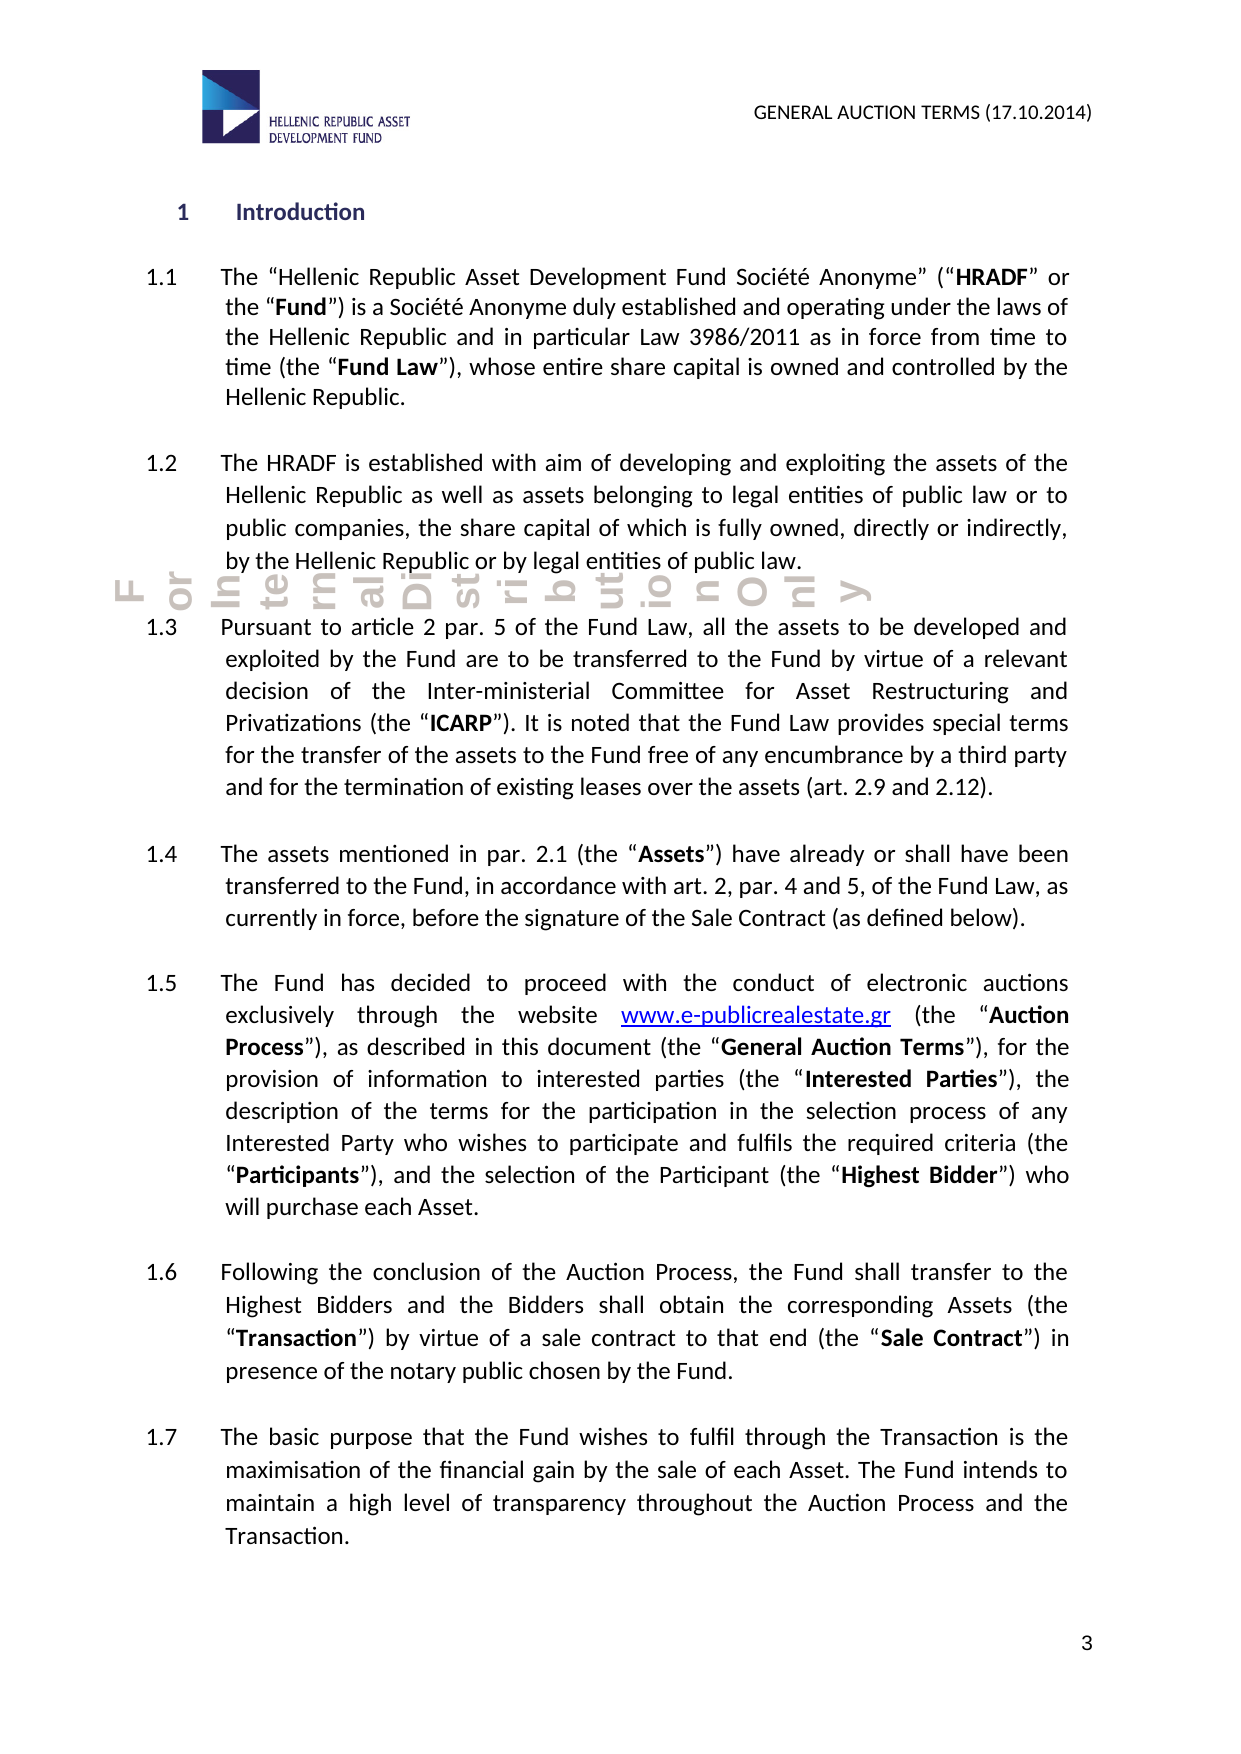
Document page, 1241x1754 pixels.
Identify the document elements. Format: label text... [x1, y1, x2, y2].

list Pursuant to article 2 par. 5 of the Fund Law, all the assets to be developed and exploited by the Fund are to be transferred to the Fund by virtue of a relevant decision of the Inter-ministerial Committee for Asset Restructuring and Privatizations (the “ICARP”). It is noted that the Fund Law provides special terms for the transfer of the assets to the Fund free of any encumbrance by a third party and for the termination of existing leases over the assets (art. 2.9 and 2.12). [145, 611, 1069, 801]
list Following the conclusion of the Auction Process, the Fund shall transfer to the Highest Bidders and the Bidders shall obtain the corresponding Assets (the “Transaction”) by virtue of a sale contract to that end (the “Sale Contract”) in presence of the notary public chosen by the Fund. [145, 1256, 1069, 1386]
list The HRADF is established with aim of developing and exploiting the assets of the as well as assets belonging to legal entities of public law or to public companies, the share capital of which is fully owned, directly or indirectly, by the or by legal entities of public law. [145, 447, 1069, 576]
list The assets mentioned in par. 2.1 (the “Assets”) have already or shall have been transferred to the Fund, in accordance with art. 2, par. 4 and 5, of the Fund Law, as currently in force, before the signature of the Sale Contract (as defined below). [145, 838, 1069, 932]
list The basic purpose that the Fund wishes to fulfil through the Transaction is the maximisation of the financial gain by the sale of each Asset. The Fund intends to maintain a high level of transparency throughout the Auction Process and the Transaction. [145, 1421, 1069, 1550]
list Introduction [176, 196, 1092, 227]
list The “Hellenic Republic Asset Development Fund Société Anonyme” (“HRADF” or the “Fund”) is a Société Anonyme duly established and operating under the laws of the Hellenic Republic and in particular Law 3986/2011 as in force from time to time (the “Fund Law”), whose entire share capital is owned and controlled by the Hellenic Republic. [145, 262, 1069, 412]
list The Fund has decided to proceed with the conduct of electronic auctions exclusively through the website www.e-publicrealestate.gr (the “Auction Process”), as described in this document (the “General Auction Terms”), for the provision of information to interested parties (the “Interested Parties”), the description of the terms for the participation in the selection process of any Interested Party who wishes to participate and fulfils the required criteria (the “Participants”), and the selection of the Participant (the “Highest Bidder”) who will purchase each Asset. [145, 967, 1069, 1222]
picture [202, 69, 411, 144]
